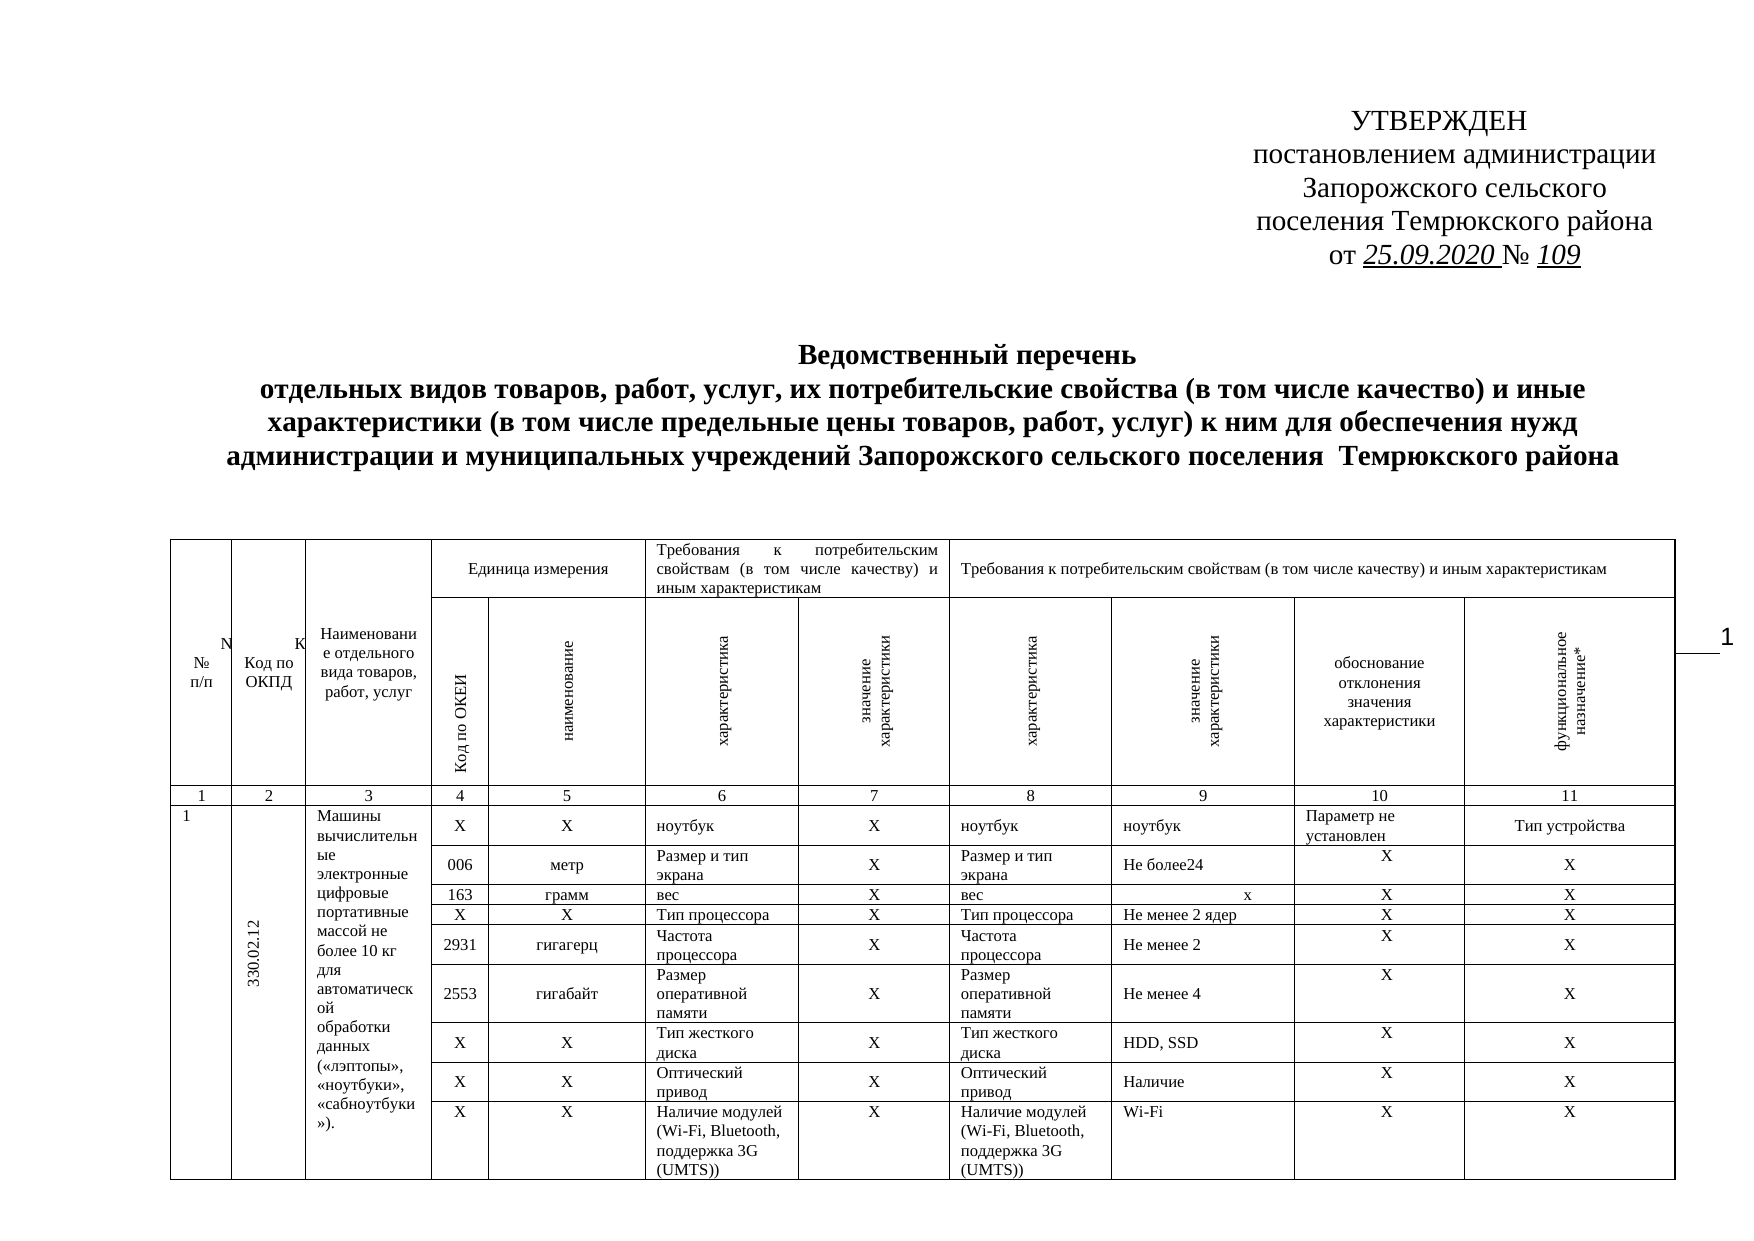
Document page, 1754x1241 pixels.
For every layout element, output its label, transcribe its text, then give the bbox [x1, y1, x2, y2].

table_header Наименование отдельного вида товаров, работ, услуг [306, 540, 431, 785]
table_cell Х [1295, 885, 1464, 904]
table_cell Х [799, 965, 949, 1022]
table_cell 2931 [432, 925, 488, 964]
table_cell Размер и тип экрана [646, 846, 798, 884]
table_header Требования к потребительским свойствам (в том числе качеству) и иным характеристикам [646, 540, 949, 597]
table_cell 11 [1465, 786, 1674, 805]
table_cell Х [1295, 846, 1464, 884]
table_cell Не более24 [1112, 846, 1294, 884]
table_cell 1 [171, 786, 231, 805]
table_cell вес [646, 885, 798, 904]
table_cell Х [799, 885, 949, 904]
text от 25.09.2020 № 109 [1240, 237, 1668, 270]
table_cell ноутбук [646, 806, 798, 844]
table_cell 10 [1295, 786, 1464, 805]
table_cell 8 [950, 786, 1111, 805]
table_cell Х [799, 1063, 949, 1101]
table_cell Х [489, 1102, 645, 1179]
table_cell 2 [232, 786, 305, 805]
table_cell 1 [171, 806, 231, 1179]
table_cell Wi-Fi [1112, 1102, 1294, 1179]
table_cell Х [1295, 1063, 1464, 1101]
table_cell Х [1465, 1063, 1674, 1101]
text поселения Темрюкского района [1240, 203, 1668, 237]
table_cell характеристика [950, 598, 1111, 785]
table_cell 3 [306, 786, 431, 805]
table_cell Х [1465, 1023, 1674, 1062]
table_cell обоснование отклонения значения характеристики [1295, 598, 1464, 785]
table_cell метр [489, 846, 645, 884]
table_cell Оптический привод [950, 1063, 1111, 1101]
table_cell Машины вычислительные электронные цифровые портативные массой не более 10 кг для автоматической обработки данных («лэптопы», «ноутбуки», «сабноутбуки»). [306, 806, 431, 1179]
table_cell Х [1295, 965, 1464, 1022]
table_header Единица измерения [432, 540, 645, 597]
table_cell Оптический привод [646, 1063, 798, 1101]
table_cell Х [432, 1102, 488, 1179]
table_cell Тип жесткого диска [950, 1023, 1111, 1062]
table_cell х [1112, 885, 1294, 904]
table_header ККод по ОКПД [232, 540, 305, 785]
table_cell 7 [799, 786, 949, 805]
table_cell Частота процессора [646, 925, 798, 964]
table_cell Размер оперативной памяти [646, 965, 798, 1022]
table_cell значение характеристики [799, 598, 949, 785]
table_cell Тип процессора [950, 905, 1111, 924]
table_cell Не менее 2 [1112, 925, 1294, 964]
table_cell Х [489, 1063, 645, 1101]
table_cell Х [799, 925, 949, 964]
table_cell Х [1465, 965, 1674, 1022]
table_cell 9 [1112, 786, 1294, 805]
table_cell Размер оперативной памяти [950, 965, 1111, 1022]
table_cell Х [799, 1102, 949, 1179]
table_cell Х [1465, 905, 1674, 924]
table_cell Размер и тип экрана [950, 846, 1111, 884]
table_cell Х [432, 806, 488, 844]
table_cell Х [799, 1023, 949, 1062]
table_cell Х [1465, 846, 1674, 884]
table_cell значение характеристики [1112, 598, 1294, 785]
table_cell Х [1465, 925, 1674, 964]
table_cell функциональное назначение* [1465, 598, 1674, 785]
table_cell Не менее 4 [1112, 965, 1294, 1022]
table_cell ноутбук [1112, 806, 1294, 844]
text Запорожского сельского [1240, 170, 1668, 203]
table_cell Х [432, 1023, 488, 1062]
table_cell Х [1295, 925, 1464, 964]
table_cell Х [489, 1023, 645, 1062]
table_cell ноутбук [950, 806, 1111, 844]
table_cell Х [799, 806, 949, 844]
table_cell Наличие [1112, 1063, 1294, 1101]
table_cell грамм [489, 885, 645, 904]
table_cell HDD, SSD [1112, 1023, 1294, 1062]
table_cell 330.02.12 [232, 806, 305, 1179]
text постановлением администрации [1240, 136, 1668, 170]
table_cell Х [1465, 885, 1674, 904]
table_cell 006 [432, 846, 488, 884]
table_cell Не менее 2 ядер [1112, 905, 1294, 924]
table_cell гигагерц [489, 925, 645, 964]
table_cell 4 [432, 786, 488, 805]
table_cell Х [1295, 1023, 1464, 1062]
table_cell Х [432, 1063, 488, 1101]
table_cell 163 [432, 885, 488, 904]
table_header Требования к потребительским свойствам (в том числе качеству) и иным характеристикам [950, 540, 1674, 597]
table_cell Частота процессора [950, 925, 1111, 964]
table_cell вес [950, 885, 1111, 904]
text Ведомственный перечень отдельных видов товаров, работ, услуг, их потребительские свойства (в том числе качество) и иные характеристики (в том числе предельные цены товаров, работ, услуг) к ним для обеспечения нужд администрации и муниципальных учреждений Запорожского сельского поселения Темрюкского района [177, 337, 1668, 472]
table_cell Х [432, 905, 488, 924]
table_cell 2553 [432, 965, 488, 1022]
table_cell наименование [489, 598, 645, 785]
table_cell 6 [646, 786, 798, 805]
table_cell Наличие модулей (Wi-Fi, Bluetooth, поддержка 3G (UMTS)) [950, 1102, 1111, 1179]
table_header N№ п/п [171, 540, 231, 785]
table_cell Код по ОКЕИ [432, 598, 488, 785]
table_cell Х [489, 905, 645, 924]
table_cell Параметр не установлен [1295, 806, 1464, 844]
table_cell Х [799, 846, 949, 884]
table_cell Тип жесткого диска [646, 1023, 798, 1062]
table_cell Тип процессора [646, 905, 798, 924]
table_cell Х [1295, 1102, 1464, 1179]
table_cell Х [1465, 1102, 1674, 1179]
table_cell Х [489, 806, 645, 844]
table_cell характеристика [646, 598, 798, 785]
text УТВЕРЖДЕН [1285, 103, 1668, 136]
table_cell 5 [489, 786, 645, 805]
table_cell Наличие модулей (Wi-Fi, Bluetooth, поддержка 3G (UMTS)) [646, 1102, 798, 1179]
table_cell Х [1295, 905, 1464, 924]
table_cell Тип устройства [1465, 806, 1674, 844]
table_cell гигабайт [489, 965, 645, 1022]
table_cell Х [799, 905, 949, 924]
